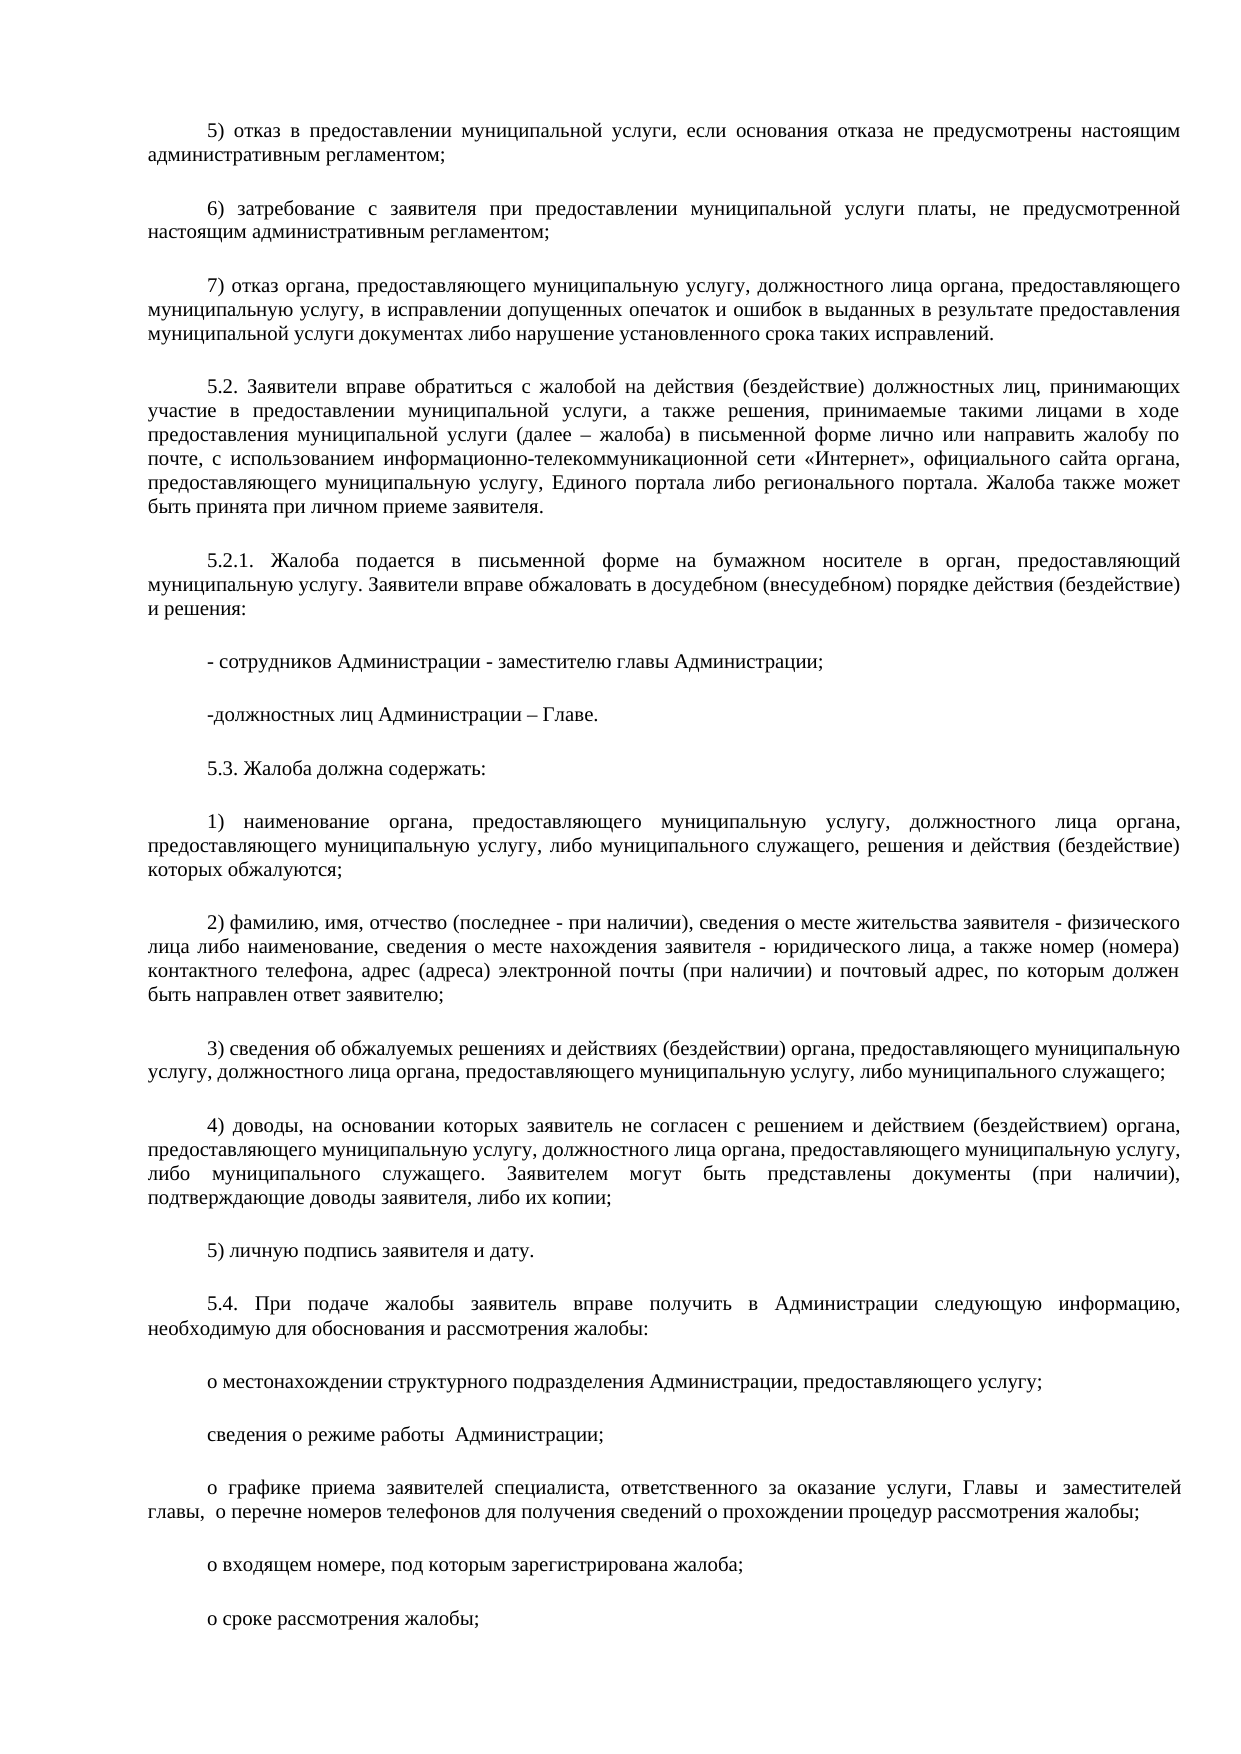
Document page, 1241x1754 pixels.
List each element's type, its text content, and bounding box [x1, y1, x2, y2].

text 5) личную подпись заявителя и дату. [148, 1238, 1181, 1262]
text - сотрудников Администрации - заместителю главы Администрации; [148, 649, 1181, 673]
text о местонахождении структурного подразделения Администрации, предоставляющего услугу; [148, 1369, 1181, 1393]
text 4) доводы, на основании которых заявитель не согласен с решением и действием (бездействием) органа, предоставляющего муниципальную услугу, должностного лица органа, предоставляющего муниципальную услугу, либо муниципального служащего. Заявителем могут быть представлены документы (при наличии), подтверждающие доводы заявителя, либо их копии; [148, 1113, 1181, 1209]
text 3) сведения об обжалуемых решениях и действиях (бездействии) органа, предоставляющего муниципальную услугу, должностного лица органа, предоставляющего муниципальную услугу, либо муниципального служащего; [148, 1035, 1181, 1083]
text 2) фамилию, имя, отчество (последнее - при наличии), сведения о месте жительства заявителя - физического лица либо наименование, сведения о месте нахождения заявителя - юридического лица, а также номер (номера) контактного телефона, адрес (адреса) электронной почты (при наличии) и почтовый адрес, по которым должен быть направлен ответ заявителю; [148, 910, 1181, 1006]
text о входящем номере, под которым зарегистрирована жалоба; [148, 1552, 1181, 1576]
text 5) отказ в предоставлении муниципальной услуги, если основания отказа не предусмотрены настоящим административным регламентом; [148, 118, 1181, 166]
text 7) отказ органа, предоставляющего муниципальную услугу, должностного лица органа, предоставляющего муниципальную услугу, в исправлении допущенных опечаток и ошибок в выданных в результате предоставления муниципальной услуги документах либо нарушение установленного срока таких исправлений. [148, 273, 1181, 345]
text о сроке рассмотрения жалобы; [148, 1606, 1181, 1630]
text 1) наименование органа, предоставляющего муниципальную услугу, должностного лица органа, предоставляющего муниципальную услугу, либо муниципального служащего, решения и действия (бездействие) которых обжалуются; [148, 809, 1181, 881]
text сведения о режиме работы Администрации; [148, 1422, 1181, 1446]
text 5.2. Заявители вправе обратиться с жалобой на действия (бездействие) должностных лиц, принимающих участие в предоставлении муниципальной услуги, а также решения, принимаемые такими лицами в ходе предоставления муниципальной услуги (далее – жалоба) в письменной форме лично или направить жалобу по почте, с использованием информационно-телекоммуникационной сети «Интернет», официального сайта органа, предоставляющего муниципальную услугу, Единого портала либо регионального портала. Жалоба также может быть принята при личном приеме заявителя. [148, 374, 1181, 518]
text 5.4. При подаче жалобы заявитель вправе получить в Администрации следующую информацию, необходимую для обоснования и рассмотрения жалобы: [148, 1291, 1181, 1339]
text 5.3. Жалоба должна содержать: [148, 755, 1181, 779]
text 6) затребование с заявителя при предоставлении муниципальной услуги платы, не предусмотренной настоящим административным регламентом; [148, 195, 1181, 243]
text о графике приема заявителей специалиста, ответственного за оказание услуги, Главы и заместителей главы, о перечне номеров телефонов для получения сведений о прохождении процедур рассмотрения жалобы; [148, 1475, 1181, 1523]
text -должностных лиц Администрации – Главе. [148, 702, 1181, 726]
text 5.2.1. Жалоба подается в письменной форме на бумажном носителе в орган, предоставляющий муниципальную услугу. Заявители вправе обжаловать в досудебном (внесудебном) порядке действия (бездействие) и решения: [148, 548, 1181, 620]
